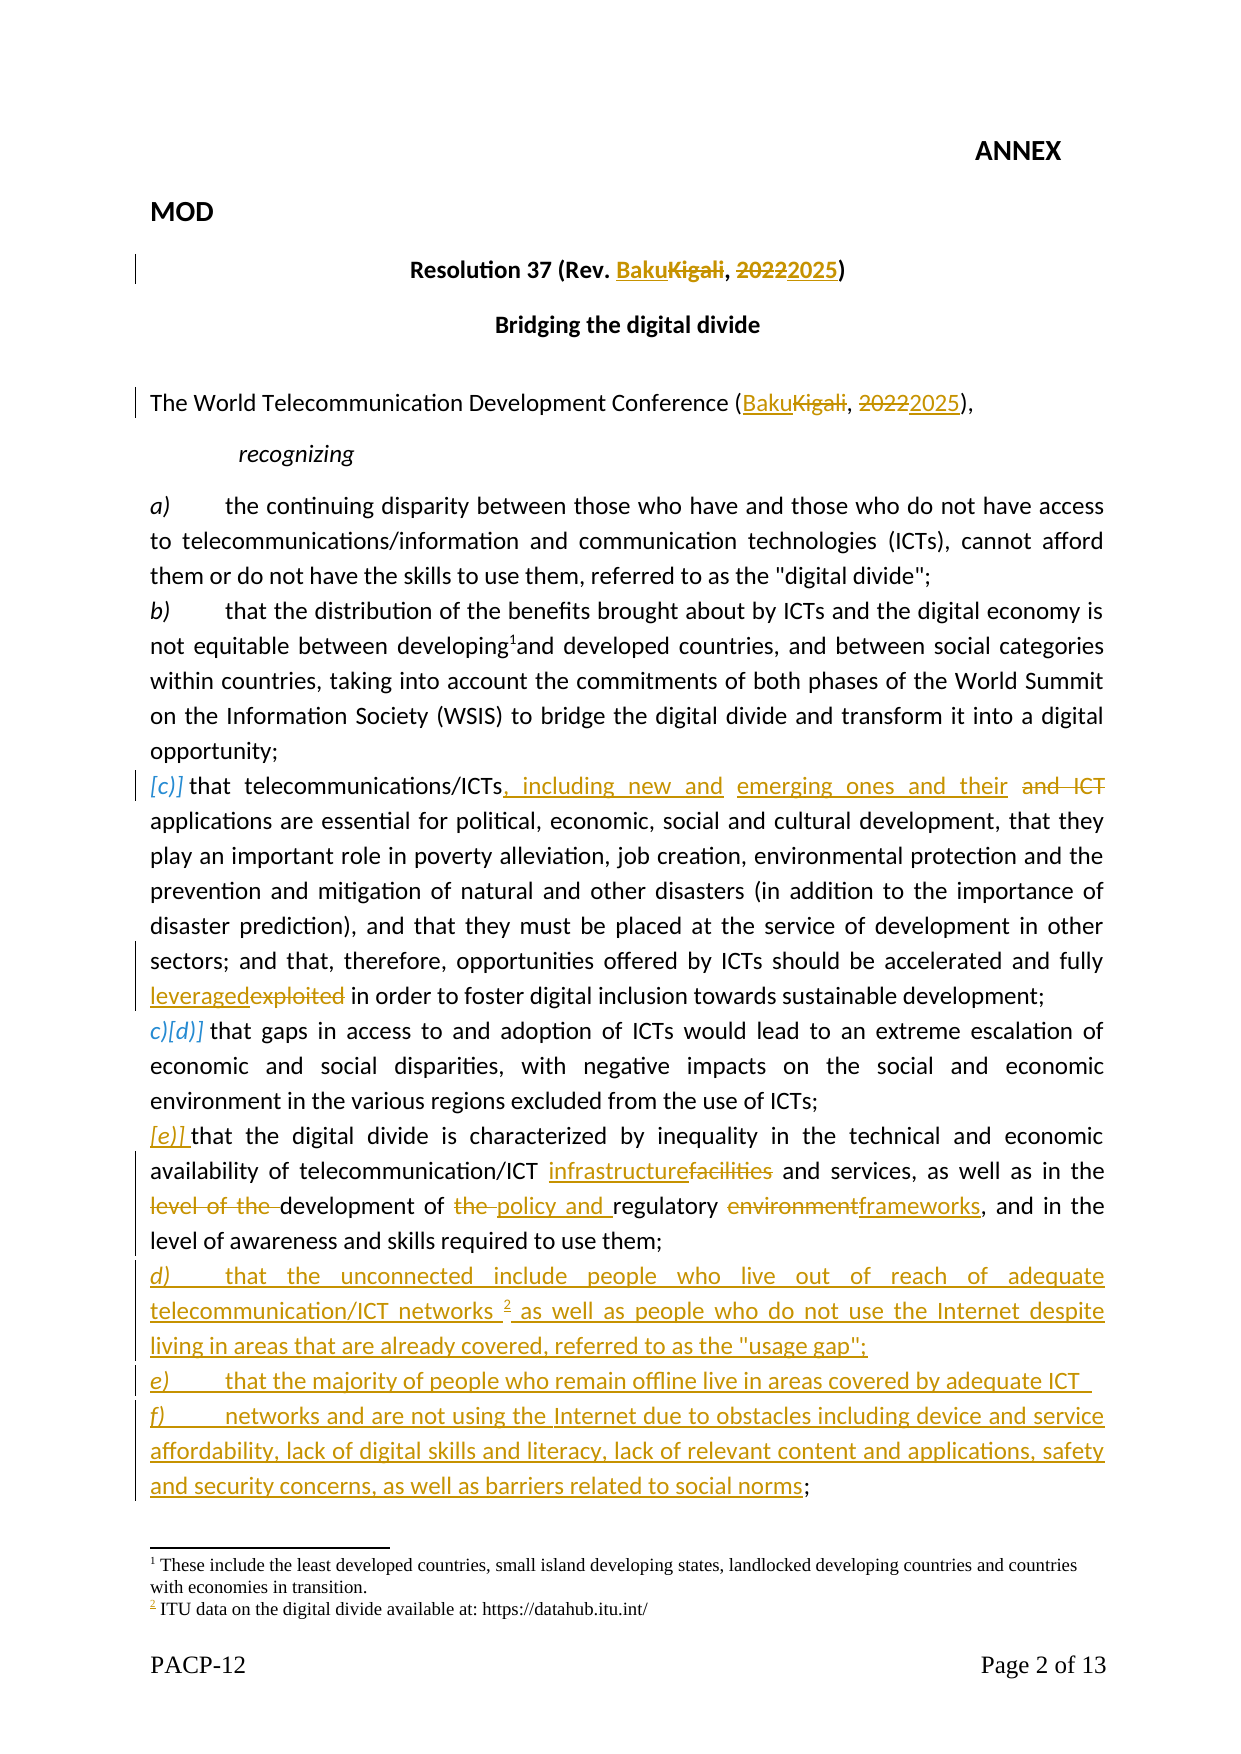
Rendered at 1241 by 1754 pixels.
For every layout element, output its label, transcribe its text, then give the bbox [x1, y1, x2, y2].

list that the digital divide is characterized by inequality in the technical and economic availability of telecommunication/ICT and services, as well as in the development of regulatory , and in the level of awareness and skills required to use them; [150, 1120, 1105, 1256]
list ; [150, 1427, 1105, 1461]
list ; [150, 1400, 1105, 1426]
list ; [150, 1463, 1105, 1501]
list that telecommunications/ICTs applications are essential for political, economic, social and cultural development, that they play an important role in poverty alleviation, job creation, environmental protection and the prevention and mitigation of natural and other disasters (in addition to the importance of disaster prediction), and that they must be placed at the service of development in other sectors; and that, therefore, opportunities offered by ICTs should be accelerated and fully in order to foster digital inclusion towards sustainable development; [150, 770, 1105, 1011]
title Resolution 37 (Rev. , ) [150, 254, 1105, 284]
text recognizing [233, 439, 1105, 469]
title MOD [150, 193, 1105, 229]
list the continuing disparity between those who have and those who do not have access to telecommunications/information and communication technologies (ICTs), cannot afford them or do not have the skills to use them, referred to as the "digital divide"; [150, 490, 1105, 591]
list that the distribution of the benefits brought about by ICTs and the digital economy is not equitable between developingand developed countries, and between social categories within countries, taking into account the commitments of both phases of the World Summit on the Information Society (WSIS) to bridge the digital divide and transform it into a digital opportunity; [150, 595, 1105, 766]
list that gaps in access to and adoption of ICTs would lead to an extreme escalation of economic and social disparities, with negative impacts on the social and economic environment in the various regions excluded from the use of ICTs; [150, 1015, 1105, 1116]
text The World Telecommunication Development Conference (, ), [150, 387, 1105, 417]
title ANNEX [150, 132, 1105, 168]
text Bridging the digital divide [150, 309, 1105, 340]
